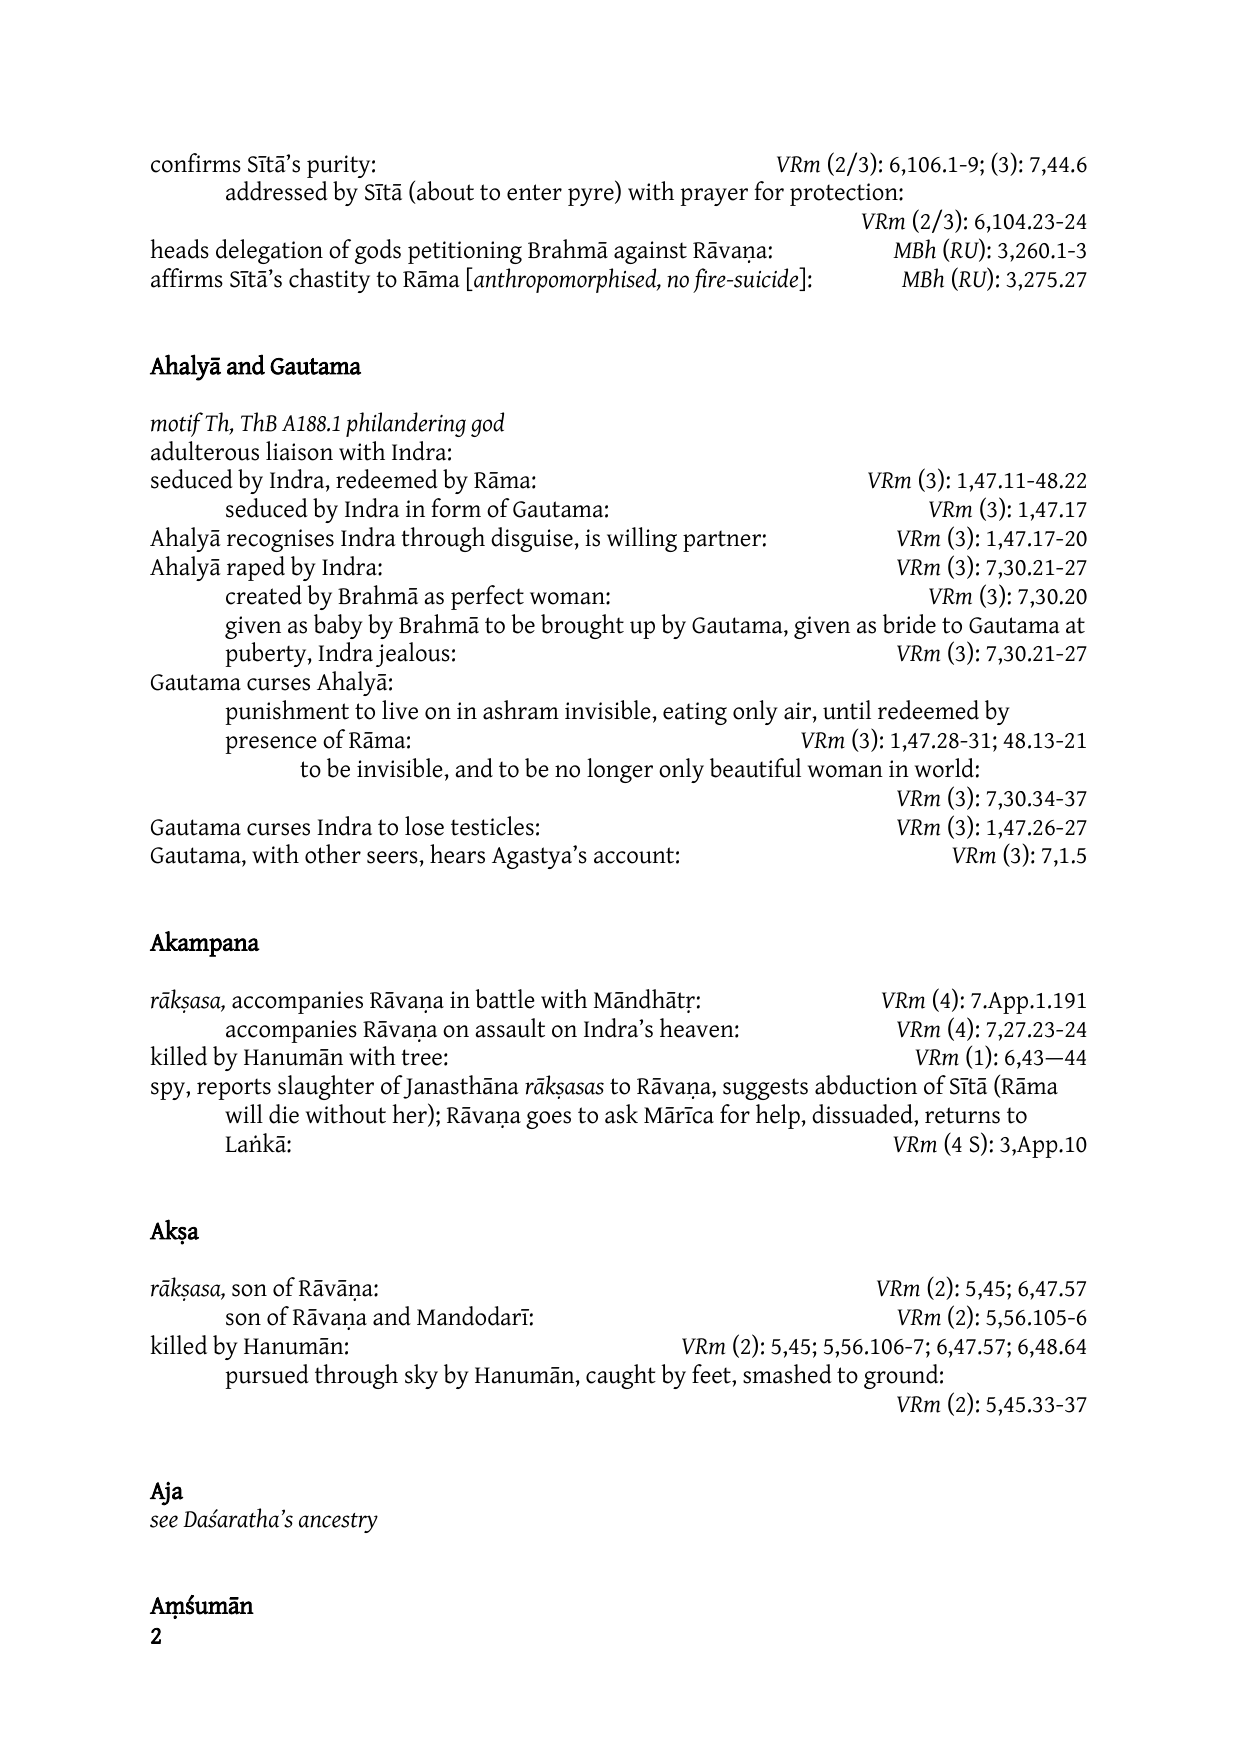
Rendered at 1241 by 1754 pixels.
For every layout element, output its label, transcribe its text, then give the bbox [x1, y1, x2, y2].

text rākṣasa, accompanies Rāvaṇa in battle with Māndhātṛ: VRm (4): 7.App.1.191 [150, 986, 1090, 1015]
text seduced by Indra in form of Gautama: VRm (3): 1,47.17 [150, 496, 1090, 524]
text accompanies Rāvaṇa on assault on Indra’s heaven: VRm (4): 7,27.23-24 [150, 1015, 1090, 1044]
text addressed by Sītā (about to enter pyre) with prayer for protection: VRm (2/3): 6,104.23-24 [150, 179, 1090, 237]
text rākṣasa, son of Rāvāṇa: VRm (2): 5,45; 6,47.57 [150, 1275, 1090, 1303]
text killed by Hanumān with tree: VRm (1): 6,43—44 [150, 1044, 1090, 1073]
text punishment to live on in ashram invisible, eating only air, until redeemed by presence of Rāma: VRm (3): 1,47.28-31; 48.13-21 [150, 698, 1090, 755]
text Ahalyā raped by Indra: VRm (3): 7,30.21-27 [150, 553, 1090, 582]
subtitle Akṣa [150, 1217, 1090, 1246]
text motif Th, ThB A188.1 philandering god [150, 410, 1090, 438]
text seduced by Indra, redeemed by Rāma: VRm (3): 1,47.11-48.22 [150, 467, 1090, 496]
text to be invisible, and to be no longer only beautiful woman in world: VRm (3): 7,30.34-37 [150, 755, 1090, 813]
text affirms Sītā’s chastity to Rāma [anthropomorphised, no fire-suicide]: MBh (RU): 3,275.27 [150, 265, 1090, 294]
text son of Rāvaṇa and Mandodarī: VRm (2): 5,56.105-6 [150, 1303, 1090, 1332]
text Gautama, with other seers, hears Agastya’s account: VRm (3): 7,1.5 [150, 842, 1090, 871]
text see Daśaratha’s ancestry [150, 1506, 1090, 1534]
text created by Brahmā as perfect woman: VRm (3): 7,30.20 [150, 582, 1090, 611]
text Aja [150, 1477, 1090, 1506]
subtitle Ahalyā and Gautama [150, 352, 1090, 381]
text heads delegation of gods petitioning Brahmā against Rāvaṇa: MBh (RU): 3,260.1-3 [150, 237, 1090, 265]
text killed by Hanumān: VRm (2): 5,45; 5,56.106-7; 6,47.57; 6,48.64 [150, 1332, 1090, 1361]
text given as baby by Brahmā to be brought up by Gautama, given as bride to Gautama at puberty, Indra jealous: VRm (3): 7,30.21-27 [150, 611, 1090, 669]
subtitle Akampana [150, 928, 1090, 957]
text spy, reports slaughter of Janasthāna rākṣasas to Rāvaṇa, suggests abduction of Sītā (Rāma will die without her); Rāvaṇa goes to ask Mārīca for help, dissuaded, returns to Laṅkā: VRm (4 S): 3,App.10 [150, 1073, 1090, 1159]
text Gautama curses Ahalyā: [150, 669, 1090, 698]
text Gautama curses Indra to lose testicles: VRm (3): 1,47.26-27 [150, 813, 1090, 842]
subtitle Aṃśumān [150, 1591, 1090, 1620]
text adulterous liaison with Indra: [150, 438, 1090, 467]
text confirms Sītā’s purity: VRm (2/3): 6,106.1-9; (3): 7,44.6 [150, 150, 1090, 179]
text Ahalyā recognises Indra through disguise, is willing partner: VRm (3): 1,47.17-20 [150, 524, 1090, 553]
text pursued through sky by Hanumān, caught by feet, smashed to ground: VRm (2): 5,45.33-37 [150, 1361, 1090, 1419]
